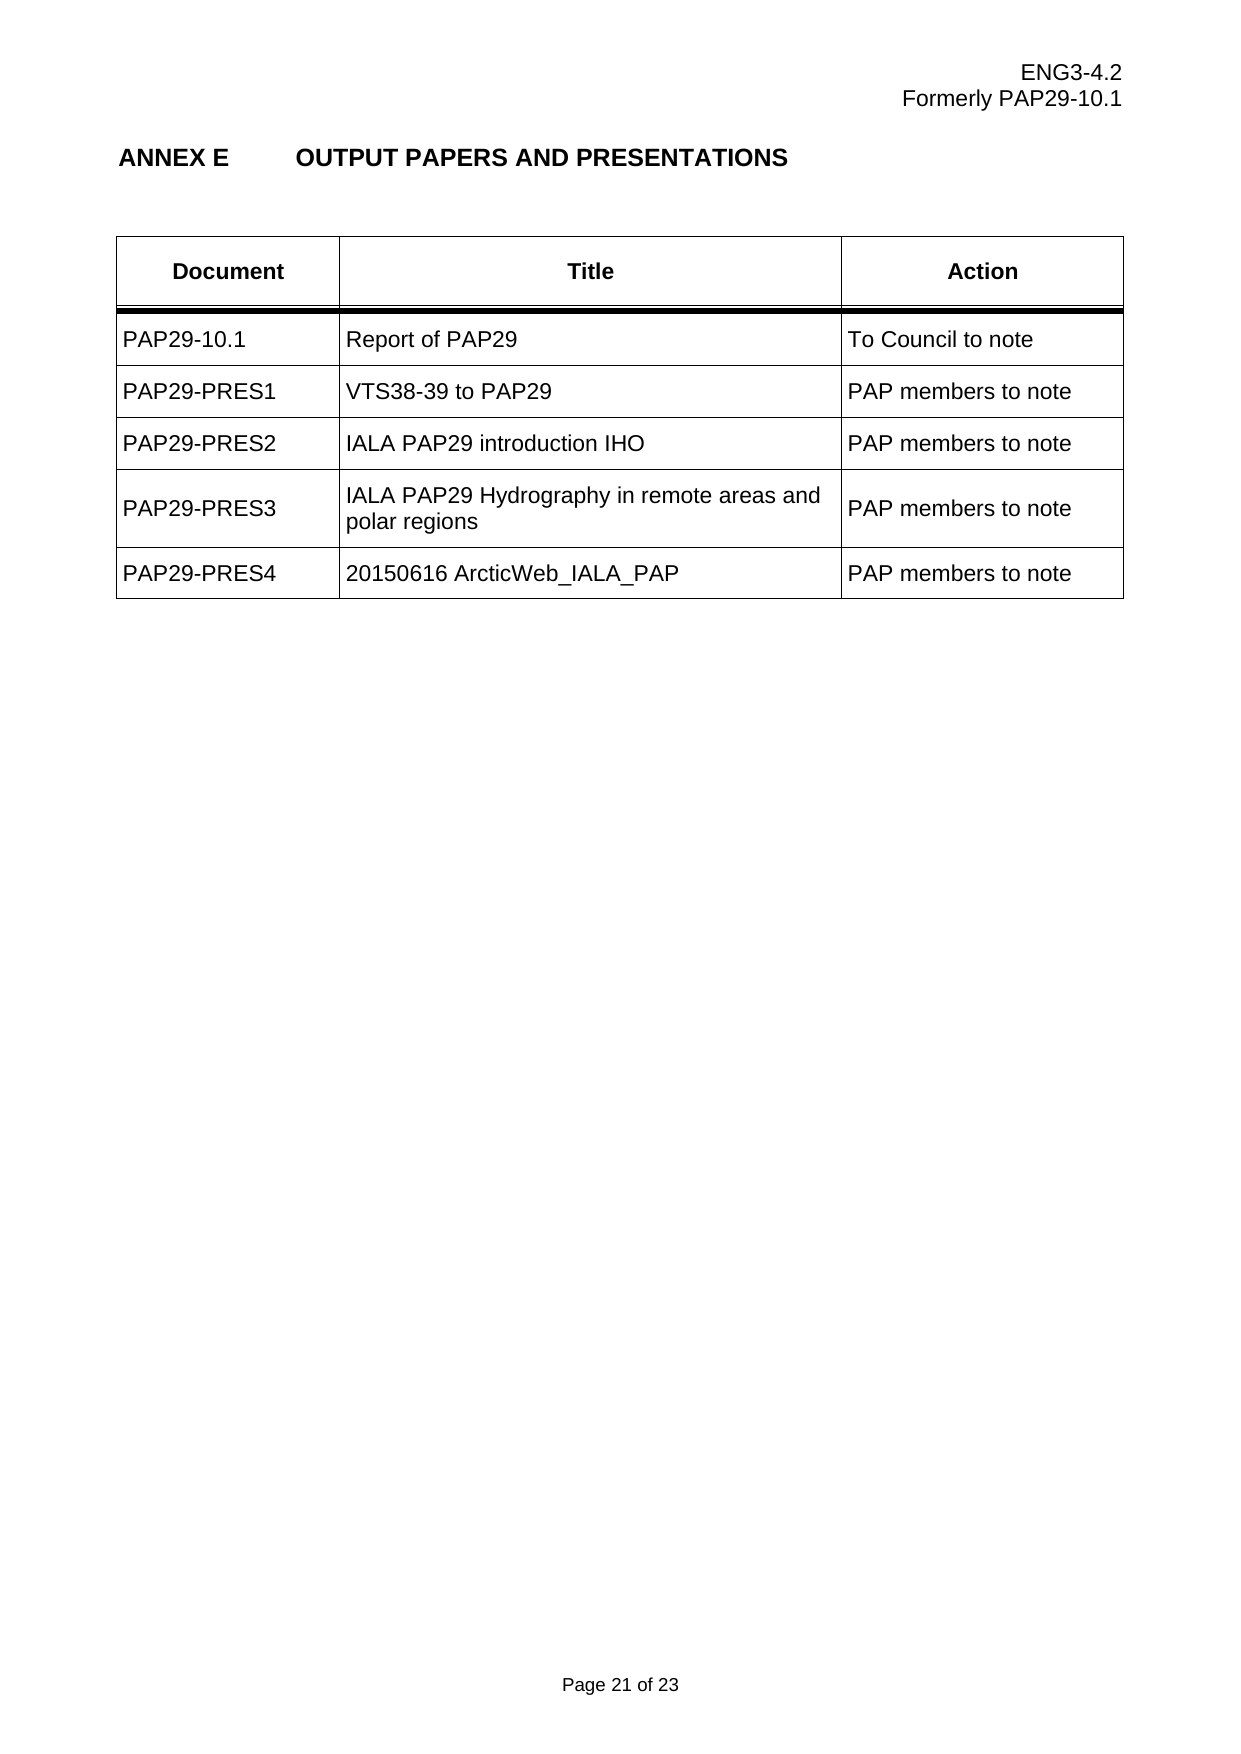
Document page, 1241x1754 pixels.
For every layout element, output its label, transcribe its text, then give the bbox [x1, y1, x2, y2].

table_header Title [340, 237, 841, 305]
table_cell PAP29-10.1 [117, 314, 339, 365]
table_cell PAP29-PRES4 [117, 548, 339, 598]
table_cell 20150616 ArcticWeb_IALA_PAP [340, 548, 841, 598]
table_cell IALA PAP29 Hydrography in remote areas and polar regions [340, 470, 841, 547]
table_cell PAP members to note [842, 548, 1123, 598]
table_header Action [842, 237, 1123, 305]
table_cell VTS38-39 to PAP29 [340, 366, 841, 417]
table_cell PAP members to note [842, 470, 1123, 547]
table_cell PAP29-PRES1 [117, 366, 339, 417]
table_cell PAP29-PRES3 [117, 470, 339, 547]
table_cell To Council to note [842, 314, 1123, 365]
table_cell PAP members to note [842, 418, 1123, 468]
table_cell IALA PAP29 introduction IHO [340, 418, 841, 468]
table_cell PAP members to note [842, 366, 1123, 417]
text Output papers and Presentations [118, 143, 1122, 172]
table_header Document [117, 237, 339, 305]
table_cell Report of PAP29 [340, 314, 841, 365]
table_cell PAP29-PRES2 [117, 418, 339, 468]
